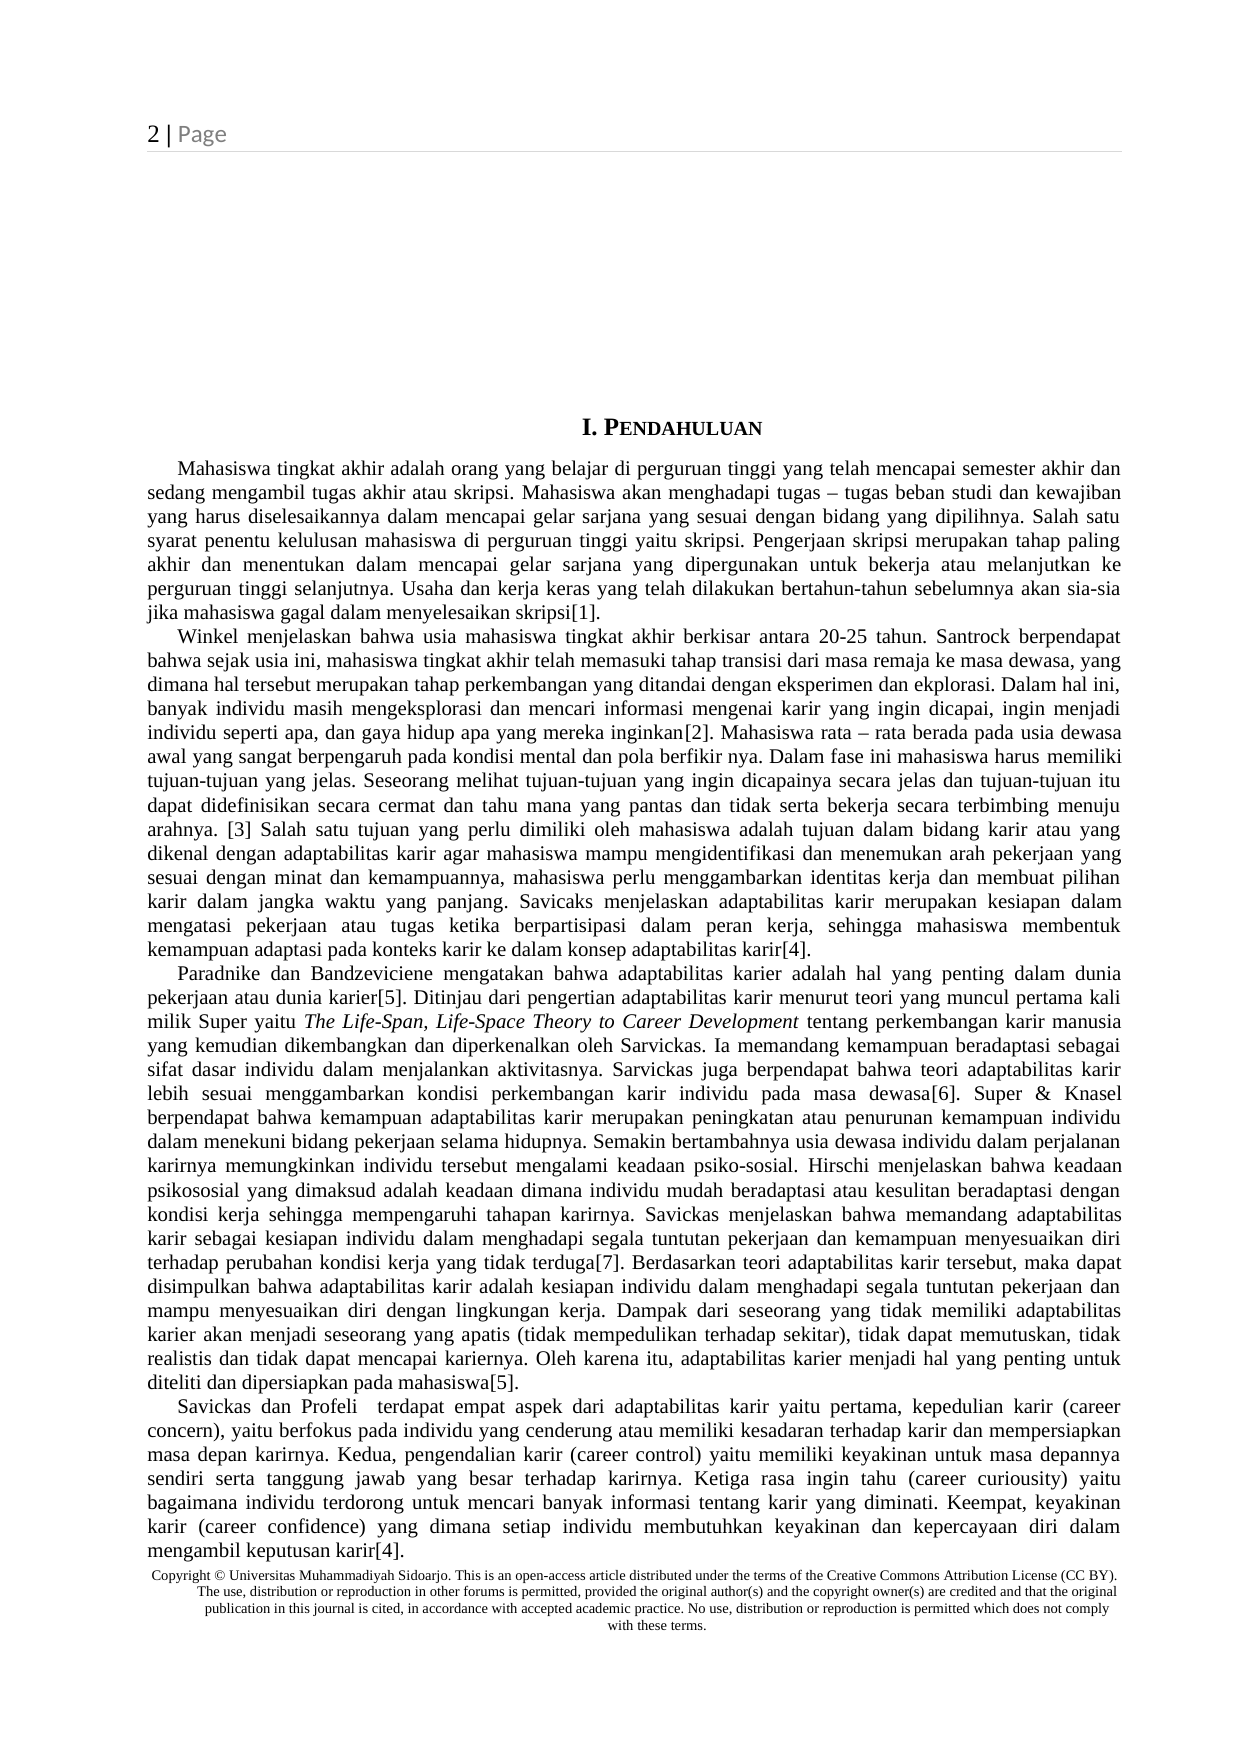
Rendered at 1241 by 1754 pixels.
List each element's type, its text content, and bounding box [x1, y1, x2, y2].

text Savickas dan Profeli terdapat empat aspek dari adaptabilitas karir yaitu pertama, kepedulian karir (career concern), yaitu berfokus pada individu yang cenderung atau memiliki kesadaran terhadap karir dan mempersiapkan masa depan karirnya. Kedua, pengendalian karir (career control) yaitu memiliki keyakinan untuk masa depannya sendiri serta tanggung jawab yang besar terhadap karirnya. Ketiga rasa ingin tahu (career curiousity) yaitu bagaimana individu terdorong untuk mencari banyak informasi tentang karir yang diminati. Keempat, keyakinan karir (career confidence) yang dimana setiap individu membutuhkan keyakinan dan kepercayaan diri dalam mengambil keputusan karir[4]. [147, 1394, 1122, 1562]
text Mahasiswa tingkat akhir adalah orang yang belajar di perguruan tinggi yang telah mencapai semester akhir dan sedang mengambil tugas akhir atau skripsi. Mahasiswa akan menghadapi tugas – tugas beban studi dan kewajiban yang harus diselesaikannya dalam mencapai gelar sarjana yang sesuai dengan bidang yang dipilihnya. Salah satu syarat penentu kelulusan mahasiswa di perguruan tinggi yaitu skripsi. Pengerjaan skripsi merupakan tahap paling akhir dan menentukan dalam mencapai gelar sarjana yang dipergunakan untuk bekerja atau melanjutkan ke perguruan tinggi selanjutnya. Usaha dan kerja keras yang telah dilakukan bertahun-tahun sebelumnya akan sia-sia jika mahasiswa gagal dalam menyelesaikan skripsi[1]. [147, 456, 1122, 624]
text Winkel menjelaskan bahwa usia mahasiswa tingkat akhir berkisar antara 20-25 tahun. Santrock berpendapat bahwa sejak usia ini, mahasiswa tingkat akhir telah memasuki tahap transisi dari masa remaja ke masa dewasa, yang dimana hal tersebut merupakan tahap perkembangan yang ditandai dengan eksperimen dan ekplorasi. Dalam hal ini, banyak individu masih mengeksplorasi dan mencari informasi mengenai karir yang ingin dicapai, ingin menjadi individu seperti apa, dan gaya hidup apa yang mereka inginkan[2]. Mahasiswa rata – rata berada pada usia dewasa awal yang sangat berpengaruh pada kondisi mental dan pola berfikir nya. Dalam fase ini mahasiswa harus memiliki tujuan-tujuan yang jelas. Seseorang melihat tujuan-tujuan yang ingin dicapainya secara jelas dan tujuan-tujuan itu dapat didefinisikan secara cermat dan tahu mana yang pantas dan tidak serta bekerja secara terbimbing menuju arahnya. [3] Salah satu tujuan yang perlu dimiliki oleh mahasiswa adalah tujuan dalam bidang karir atau yang dikenal dengan adaptabilitas karir agar mahasiswa mampu mengidentifikasi dan menemukan arah pekerjaan yang sesuai dengan minat dan kemampuannya, mahasiswa perlu menggambarkan identitas kerja dan membuat pilihan karir dalam jangka waktu yang panjang. Savicaks menjelaskan adaptabilitas karir merupakan kesiapan dalam mengatasi pekerjaan atau tugas ketika berpartisipasi dalam peran kerja, sehingga mahasiswa membentuk kemampuan adaptasi pada konteks karir ke dalam konsep adaptabilitas karir[4]. [147, 624, 1122, 961]
subtitle I. Pendahuluan [147, 412, 1122, 441]
text Paradnike dan Bandzeviciene mengatakan bahwa adaptabilitas karier adalah hal yang penting dalam dunia pekerjaan atau dunia karier[5]. Ditinjau dari pengertian adaptabilitas karir menurut teori yang muncul pertama kali milik Super yaitu The Life-Span, Life-Space Theory to Career Development tentang perkembangan karir manusia yang kemudian dikembangkan dan diperkenalkan oleh Sarvickas. Ia memandang kemampuan beradaptasi sebagai sifat dasar individu dalam menjalankan aktivitasnya. Sarvickas juga berpendapat bahwa teori adaptabilitas karir lebih sesuai menggambarkan kondisi perkembangan karir individu pada masa dewasa[6]. Super & Knasel berpendapat bahwa kemampuan adaptabilitas karir merupakan peningkatan atau penurunan kemampuan individu dalam menekuni bidang pekerjaan selama hidupnya. Semakin bertambahnya usia dewasa individu dalam perjalanan karirnya memungkinkan individu tersebut mengalami keadaan psiko-sosial. Hirschi menjelaskan bahwa keadaan psikososial yang dimaksud adalah keadaan dimana individu mudah beradaptasi atau kesulitan beradaptasi dengan kondisi kerja sehingga mempengaruhi tahapan karirnya. Savickas menjelaskan bahwa memandang adaptabilitas karir sebagai kesiapan individu dalam menghadapi segala tuntutan pekerjaan dan kemampuan menyesuaikan diri terhadap perubahan kondisi kerja yang tidak terduga[7]. Berdasarkan teori adaptabilitas karir tersebut, maka dapat disimpulkan bahwa adaptabilitas karir adalah kesiapan individu dalam menghadapi segala tuntutan pekerjaan dan mampu menyesuaikan diri dengan lingkungan kerja. Dampak dari seseorang yang tidak memiliki adaptabilitas karier akan menjadi seseorang yang apatis (tidak mempedulikan terhadap sekitar), tidak dapat memutuskan, tidak realistis dan tidak dapat mencapai kariernya. Oleh karena itu, adaptabilitas karier menjadi hal yang penting untuk diteliti dan dipersiapkan pada mahasiswa[5]. [147, 961, 1122, 1394]
